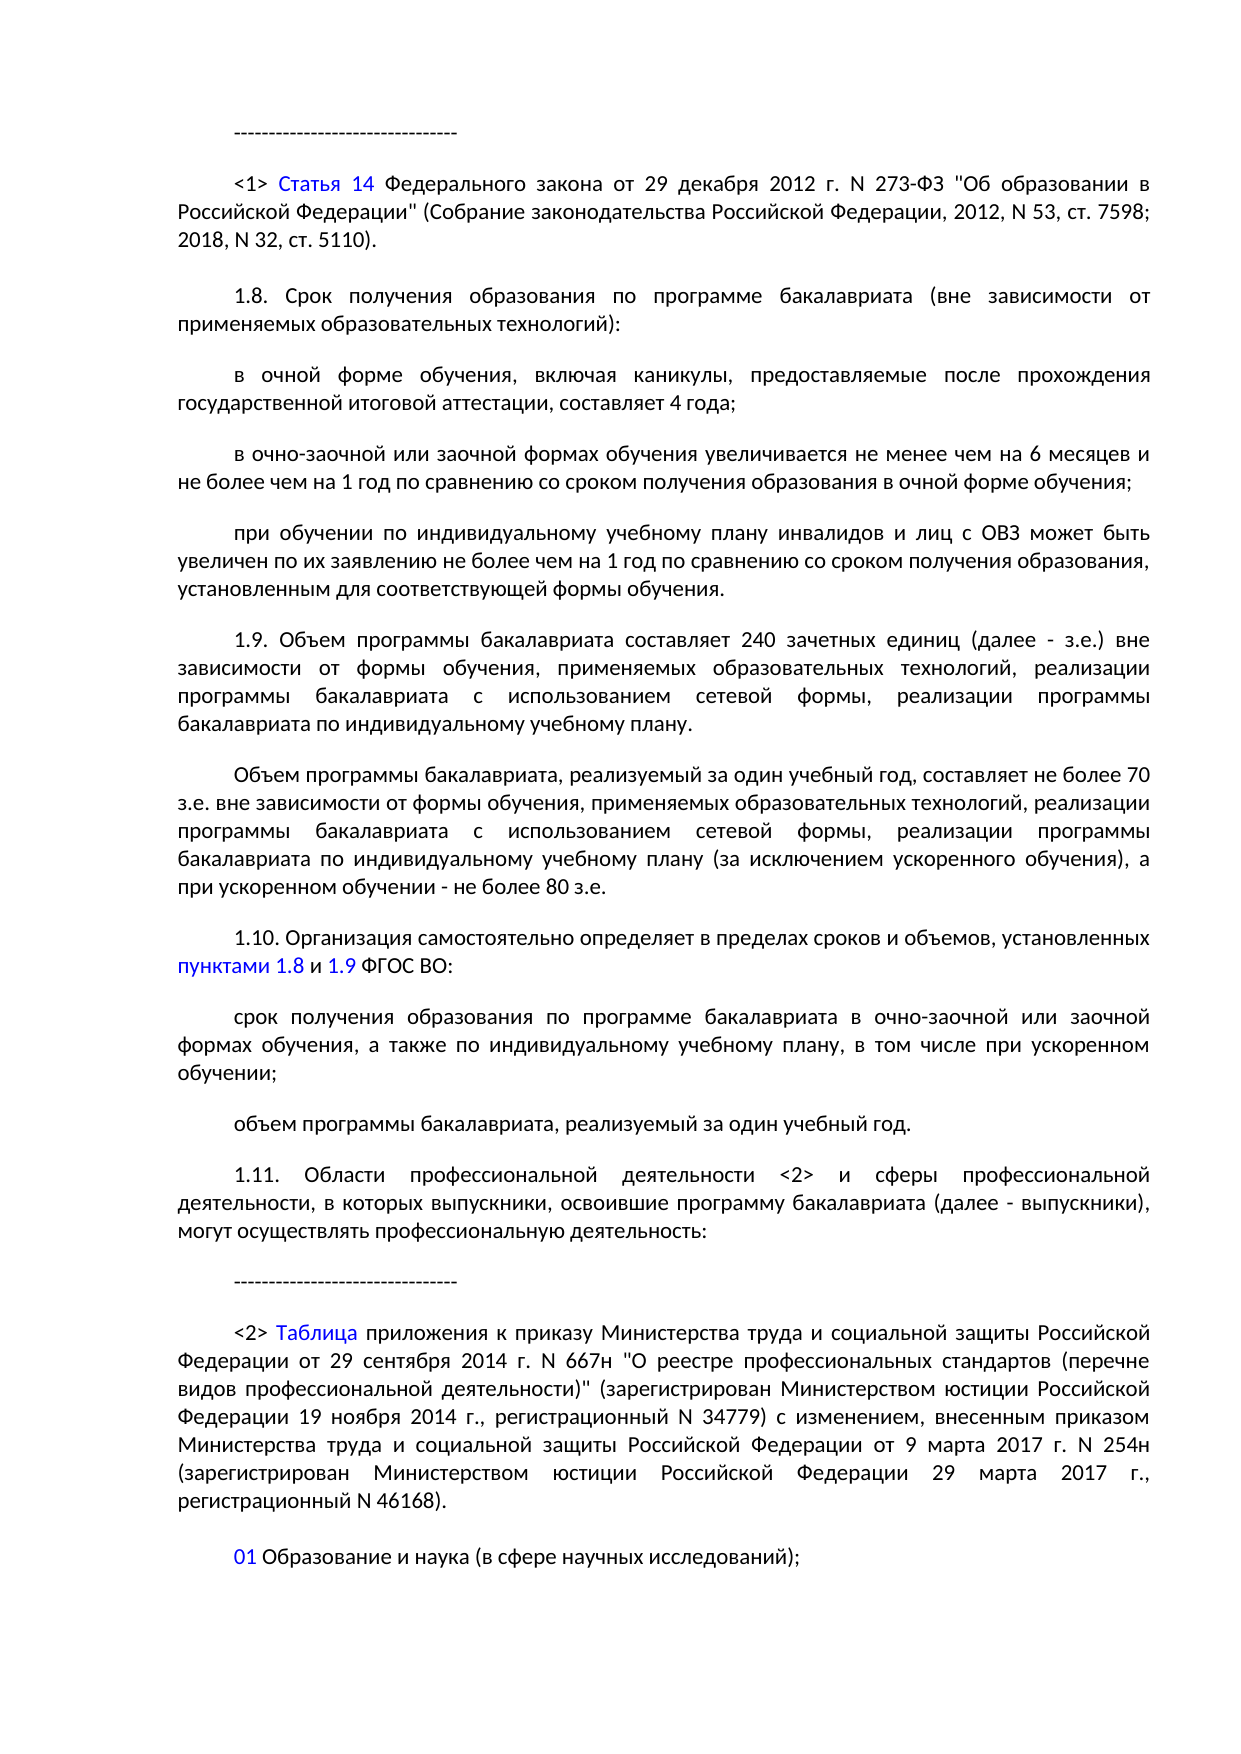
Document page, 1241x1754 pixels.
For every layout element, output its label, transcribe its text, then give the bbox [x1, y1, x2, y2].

text срок получения образования по программе бакалавриата в очно-заочной или заочной формах обучения, а также по индивидуальному учебному плану, в том числе при ускоренном обучении; [177, 1002, 1152, 1086]
text при обучении по индивидуальному учебному плану инвалидов и лиц с ОВЗ может быть увеличен по их заявлению не более чем на 1 год по сравнению со сроком получения образования, установленным для соответствующей формы обучения. [177, 518, 1152, 602]
text Объем программы бакалавриата, реализуемый за один учебный год, составляет не более 70 з.е. вне зависимости от формы обучения, применяемых образовательных технологий, реализации программы бакалавриата с использованием сетевой формы, реализации программы бакалавриата по индивидуальному учебному плану (за исключением ускоренного обучения), а при ускоренном обучении - не более 80 з.е. [177, 760, 1152, 900]
text 1.10. Организация самостоятельно определяет в пределах сроков и объемов, установленных пунктами 1.8 и 1.9 ФГОС ВО: [177, 923, 1152, 979]
text 1.8. Срок получения образования по программе бакалавриата (вне зависимости от применяемых образовательных технологий): [177, 281, 1152, 337]
text в очной форме обучения, включая каникулы, предоставляемые после прохождения государственной итоговой аттестации, составляет 4 года; [177, 360, 1152, 416]
text в очно-заочной или заочной формах обучения увеличивается не менее чем на 6 месяцев и не более чем на 1 год по сравнению со сроком получения образования в очной форме обучения; [177, 439, 1152, 495]
text 1.9. Объем программы бакалавриата составляет 240 зачетных единиц (далее - з.е.) вне зависимости от формы обучения, применяемых образовательных технологий, реализации программы бакалавриата с использованием сетевой формы, реализации программы бакалавриата по индивидуальному учебному плану. [177, 625, 1152, 737]
text 1.11. Области профессиональной деятельности <2> и сферы профессиональной деятельности, в которых выпускники, освоившие программу бакалавриата (далее - выпускники), могут осуществлять профессиональную деятельность: [177, 1160, 1152, 1244]
text -------------------------------- [177, 118, 1152, 146]
text -------------------------------- [177, 1267, 1152, 1295]
text <1> Статья 14 Федерального закона от 29 декабря 2012 г. N 273-ФЗ "Об образовании в Российской Федерации" (Собрание законодательства Российской Федерации, 2012, N 53, ст. 7598; 2018, N 32, ст. 5110). [177, 169, 1152, 253]
text 01 Образование и наука (в сфере научных исследований); [177, 1542, 1152, 1570]
text <2> Таблица приложения к приказу Министерства труда и социальной защиты Российской Федерации от 29 сентября 2014 г. N 667н "О реестре профессиональных стандартов (перечне видов профессиональной деятельности)" (зарегистрирован Министерством юстиции Российской Федерации 19 ноября 2014 г., регистрационный N 34779) с изменением, внесенным приказом Министерства труда и социальной защиты Российской Федерации от 9 марта 2017 г. N 254н (зарегистрирован Министерством юстиции Российской Федерации 29 марта 2017 г., регистрационный N 46168). [177, 1318, 1152, 1514]
text объем программы бакалавриата, реализуемый за один учебный год. [177, 1109, 1152, 1137]
